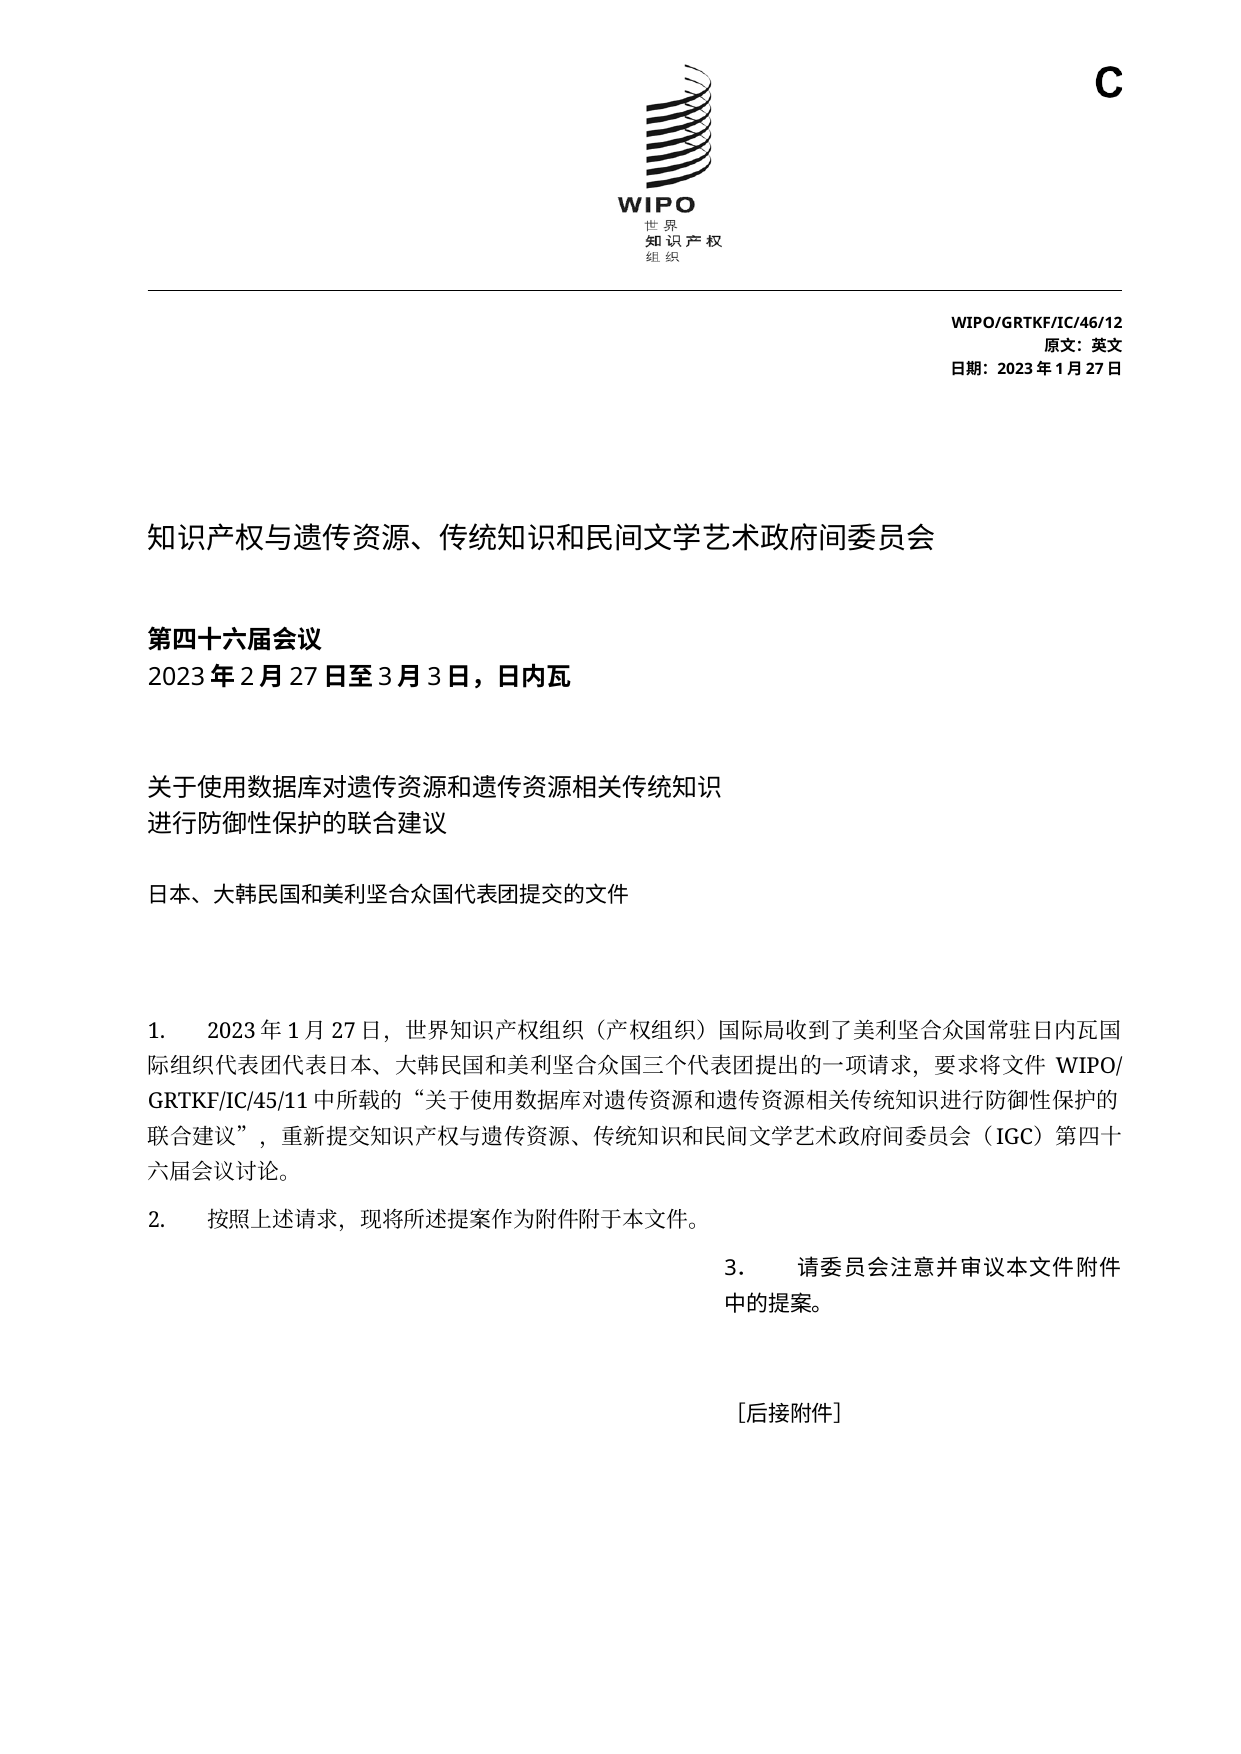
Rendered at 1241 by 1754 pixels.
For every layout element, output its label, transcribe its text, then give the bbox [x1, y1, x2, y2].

text 2. 按照上述请求，现将所述提案作为附件附于本文件。 [148, 1198, 1122, 1234]
text 关于使用数据库对遗传资源和遗传资源相关传统知识 进行防御性保护的联合建议 [148, 767, 1122, 840]
text 日期：2023年1月27日 [148, 356, 1122, 379]
text 日本、大韩民国和美利坚合众国代表团提交的文件 [148, 877, 1122, 909]
text WIPO/GRTKF/IC/46/12 [148, 291, 1122, 333]
text 第四十六届会议 2023年2月27日至3月3日，日内瓦 [148, 620, 1122, 692]
text 3． 请委员会注意并审议本文件附件中的提案。 [724, 1246, 1122, 1317]
text 1. 2023年1月27日，世界知识产权组织（产权组织）国际局收到了美利坚合众国常驻日内瓦国际组织代表团代表日本、大韩民国和美利坚合众国三个代表团提出的一项请求，要求将文件WIPO/GRTKF/IC/45/11中所载的“关于使用数据库对遗传资源和遗传资源相关传统知识进行防御性保护的联合建议”，重新提交知识产权与遗传资源、传统知识和民间文学艺术政府间委员会（IGC）第四十六届会议讨论。 [148, 1009, 1122, 1186]
text 知识产权与遗传资源、传统知识和民间文学艺术政府间委员会 [148, 515, 1122, 557]
text 原文：英文 [148, 333, 1122, 356]
picture [613, 59, 1123, 278]
text ［后接附件］ [724, 1392, 1122, 1428]
